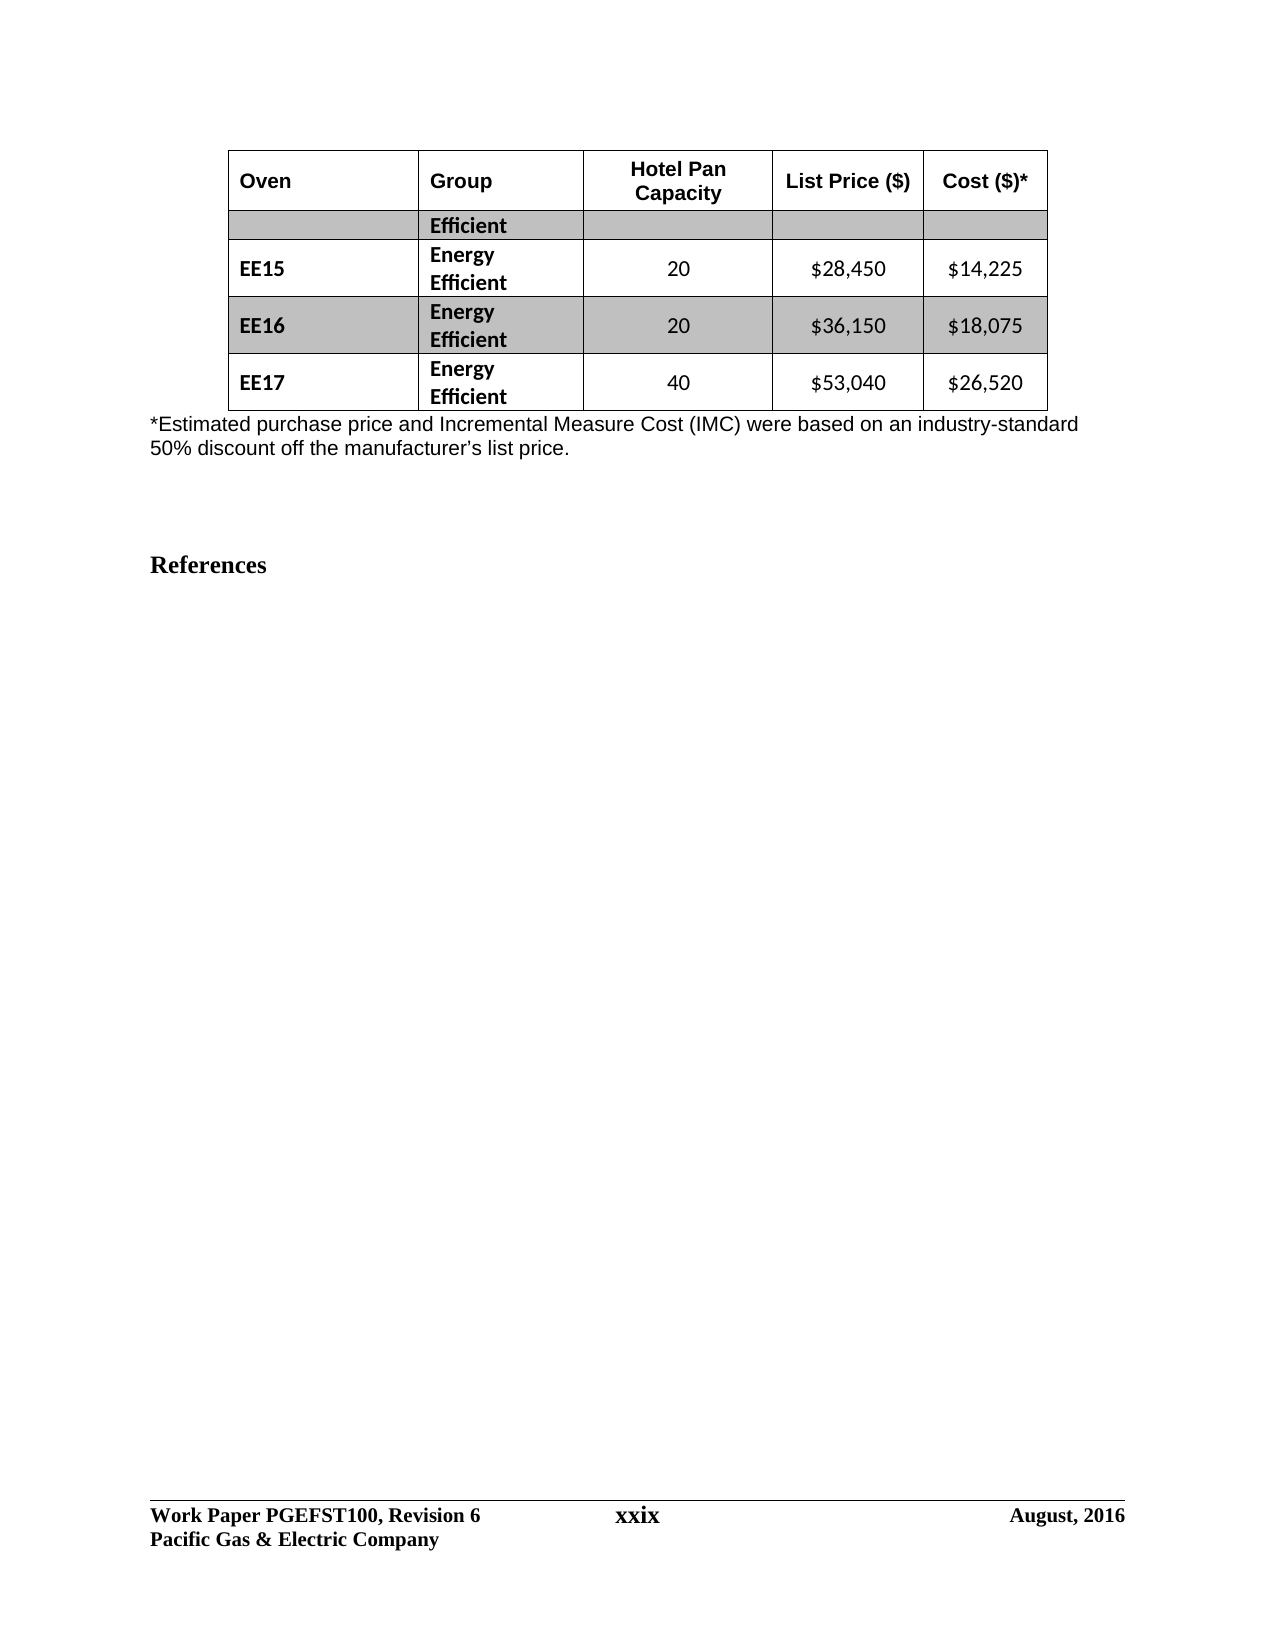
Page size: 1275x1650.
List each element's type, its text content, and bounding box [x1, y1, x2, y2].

table_cell 20 [584, 297, 772, 353]
table_cell 10 [584, 211, 772, 239]
table_header Cost ($)* [924, 151, 1047, 210]
text *Estimated purchase price and Incremental Measure Cost (IMC) were based on an industry-standard 50% discount off the manufacturer’s list price. [150, 411, 1125, 459]
table_cell EE16 [229, 297, 418, 353]
table_cell 40 [584, 354, 772, 410]
table_cell Energy Efficient [419, 297, 583, 353]
table_cell $28,450 [773, 240, 923, 296]
table_header Group [419, 151, 583, 210]
table_header List Price ($) [773, 151, 923, 210]
table_header Oven [229, 151, 418, 210]
table_cell $26,520 [924, 354, 1047, 410]
table_cell 20 [584, 240, 772, 296]
text References [150, 550, 1125, 578]
table_cell $14,225 [924, 240, 1047, 296]
table_cell EE15 [229, 240, 418, 296]
table_cell EE14 [229, 211, 418, 239]
table_cell $53,040 [773, 354, 923, 410]
table_cell $18,075 [924, 297, 1047, 353]
table_cell EE17 [229, 354, 418, 410]
table_cell $13,677 [924, 211, 1047, 239]
table_cell $36,150 [773, 297, 923, 353]
table_cell Energy Efficient [419, 211, 583, 239]
table_cell Energy Efficient [419, 240, 583, 296]
table_cell Energy Efficient [419, 354, 583, 410]
table_header Hotel Pan Capacity [584, 151, 772, 210]
table_cell $27,354 [773, 211, 923, 239]
